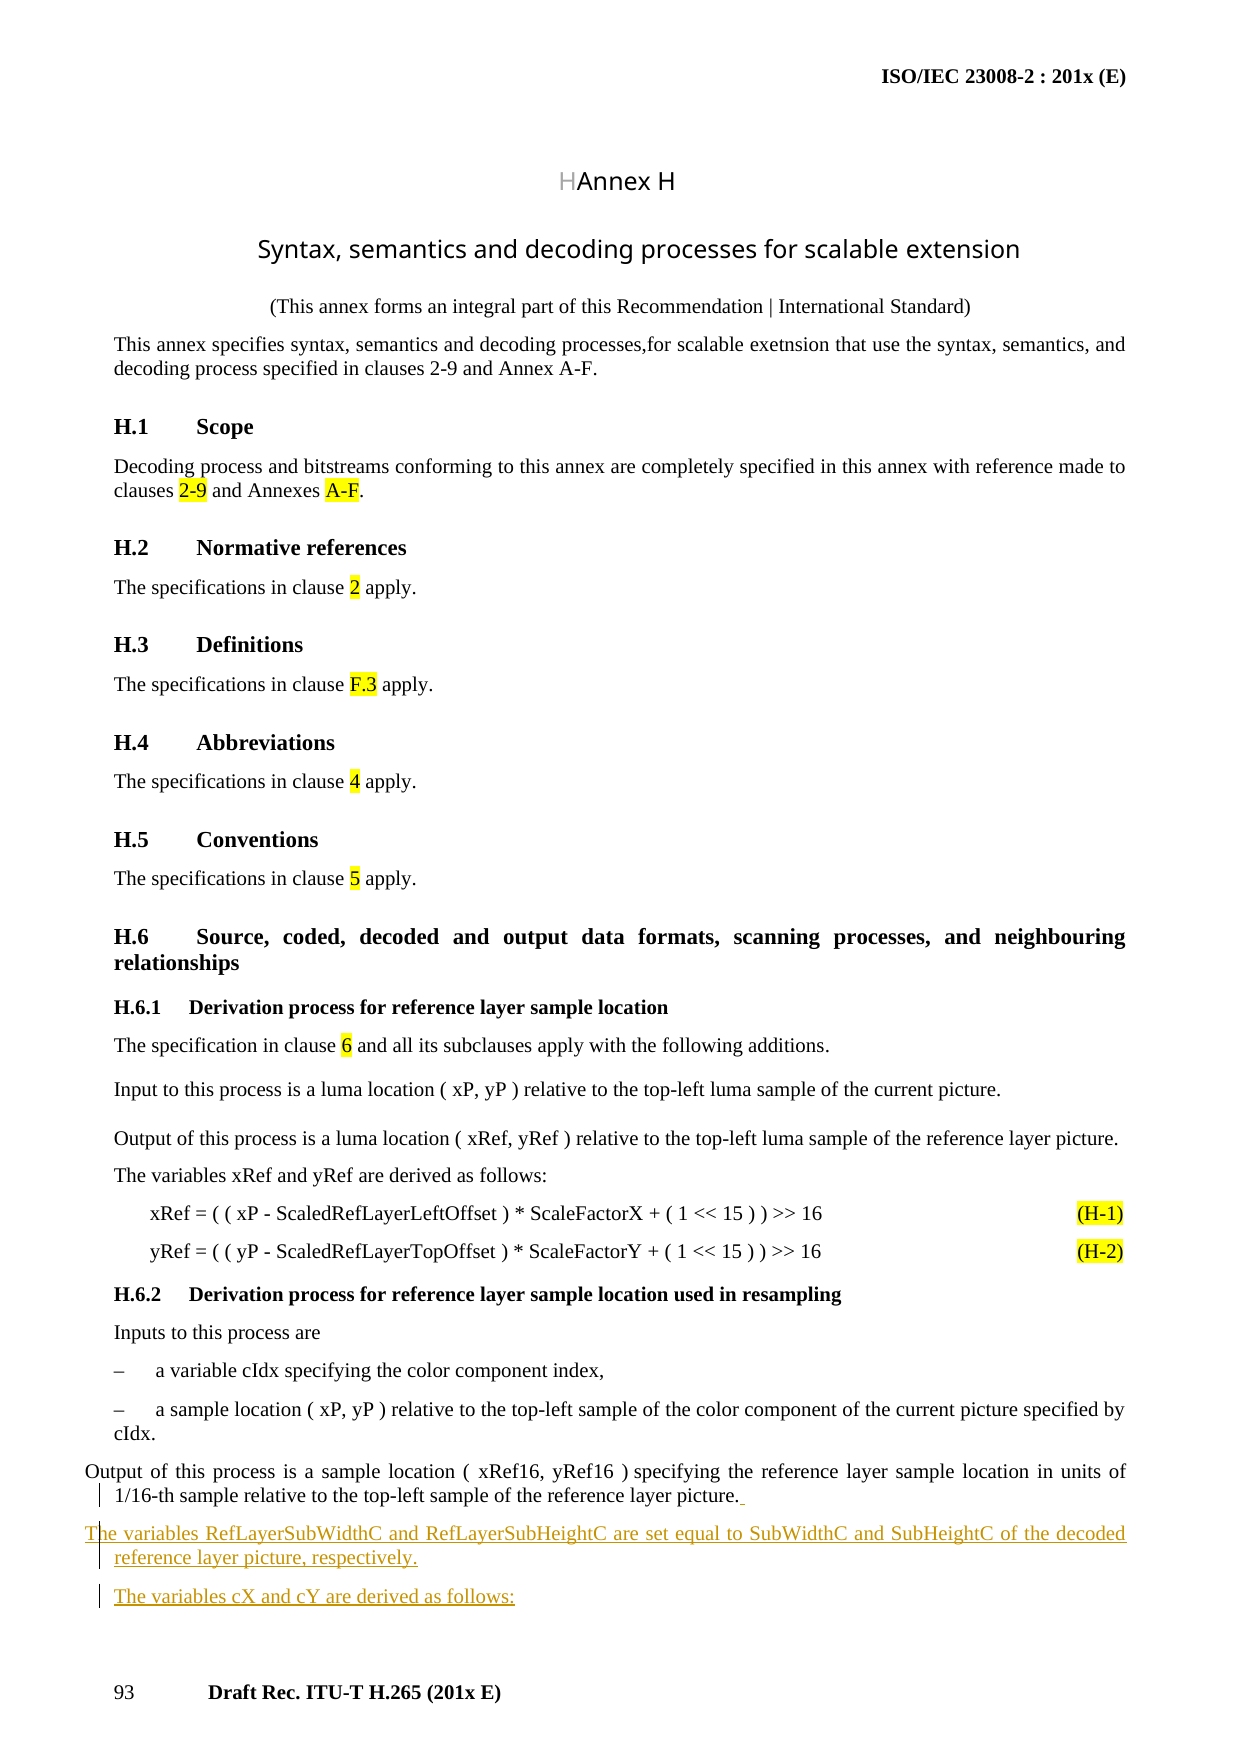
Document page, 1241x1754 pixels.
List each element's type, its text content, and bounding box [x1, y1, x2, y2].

text Inputs to this process are [113, 1320, 1127, 1344]
text The specifications in clause 4 apply. [360, 769, 1127, 793]
text The specifications in clause 5 apply. [360, 866, 1127, 890]
list Definitions [113, 631, 1127, 658]
list Conventions [113, 826, 1127, 852]
list Derivation process for reference layer sample location [113, 994, 1127, 1019]
text Output of this process is a sample location ( xRef16, yRef16 ) specifying the reference layer sample location in units of 1/16-th sample relative to the top-left sample of the reference layer picture. [84, 1459, 1127, 1507]
text The specifications in clause F.3 apply. [113, 672, 350, 696]
list Scope [113, 413, 1127, 439]
text The specification in clause 6 and all its subclauses apply with the following additions. [352, 1033, 1127, 1057]
text The specifications in clause 4 apply. [113, 769, 350, 793]
text The specifications in clause F.3 apply. [377, 672, 1127, 696]
list Derivation process for reference layer sample location used in resampling [113, 1282, 1127, 1306]
text The variables xRef and yRef are derived as follows: [113, 1163, 1127, 1187]
text The specifications in clause 2 apply. [113, 575, 350, 599]
list Source, coded, decoded and output data formats, scanning processes, and neighbouring relationships [113, 923, 1127, 976]
text – a variable cIdx specifying the color component index, [113, 1358, 1127, 1382]
list Normative references [113, 534, 1127, 561]
text The specification in clause 6 and all its subclauses apply with the following additions. [113, 1033, 341, 1057]
text Decoding process and bitstreams conforming to this annex are completely specified in this annex with reference made to clauses 2-9 and Annexes A-F. [113, 453, 1127, 502]
text yRef = ( ( yP - ScaledRefLayerTopOffset ) * ScaleFactorY + ( 1 << 15 ) ) >> 16 (H-2) [149, 1239, 1077, 1263]
text The specifications in clause 5 apply. [113, 866, 350, 890]
text This annex specifies syntax, semantics and decoding processes,for scalable exetnsion that use the syntax, semantics, and decoding process specified in clauses 2-9 and Annex A-F. [113, 332, 1127, 380]
list Abbreviations [113, 729, 1127, 755]
text Output of this process is a luma location ( xRef, yRef ) relative to the top-left luma sample of the reference layer picture. [113, 1126, 1127, 1150]
text Input to this process is a luma location ( xP, yP ) relative to the top-left luma sample of the current picture. [113, 1077, 1127, 1101]
text (This annex forms an integral part of this Recommendation | International Standard) [113, 294, 1127, 318]
list Annex H Syntax, semantics and decoding processes for scalable extension [113, 163, 1127, 294]
text xRef = ( ( xP - ScaledRefLayerLeftOffset ) * ScaleFactorX + ( 1 << 15 ) ) >> 16 (H-1) [149, 1201, 1077, 1225]
text – a sample location ( xP, yP ) relative to the top-left sample of the color component of the current picture specified by cIdx. [113, 1397, 1127, 1445]
text The specifications in clause 2 apply. [360, 575, 1127, 599]
